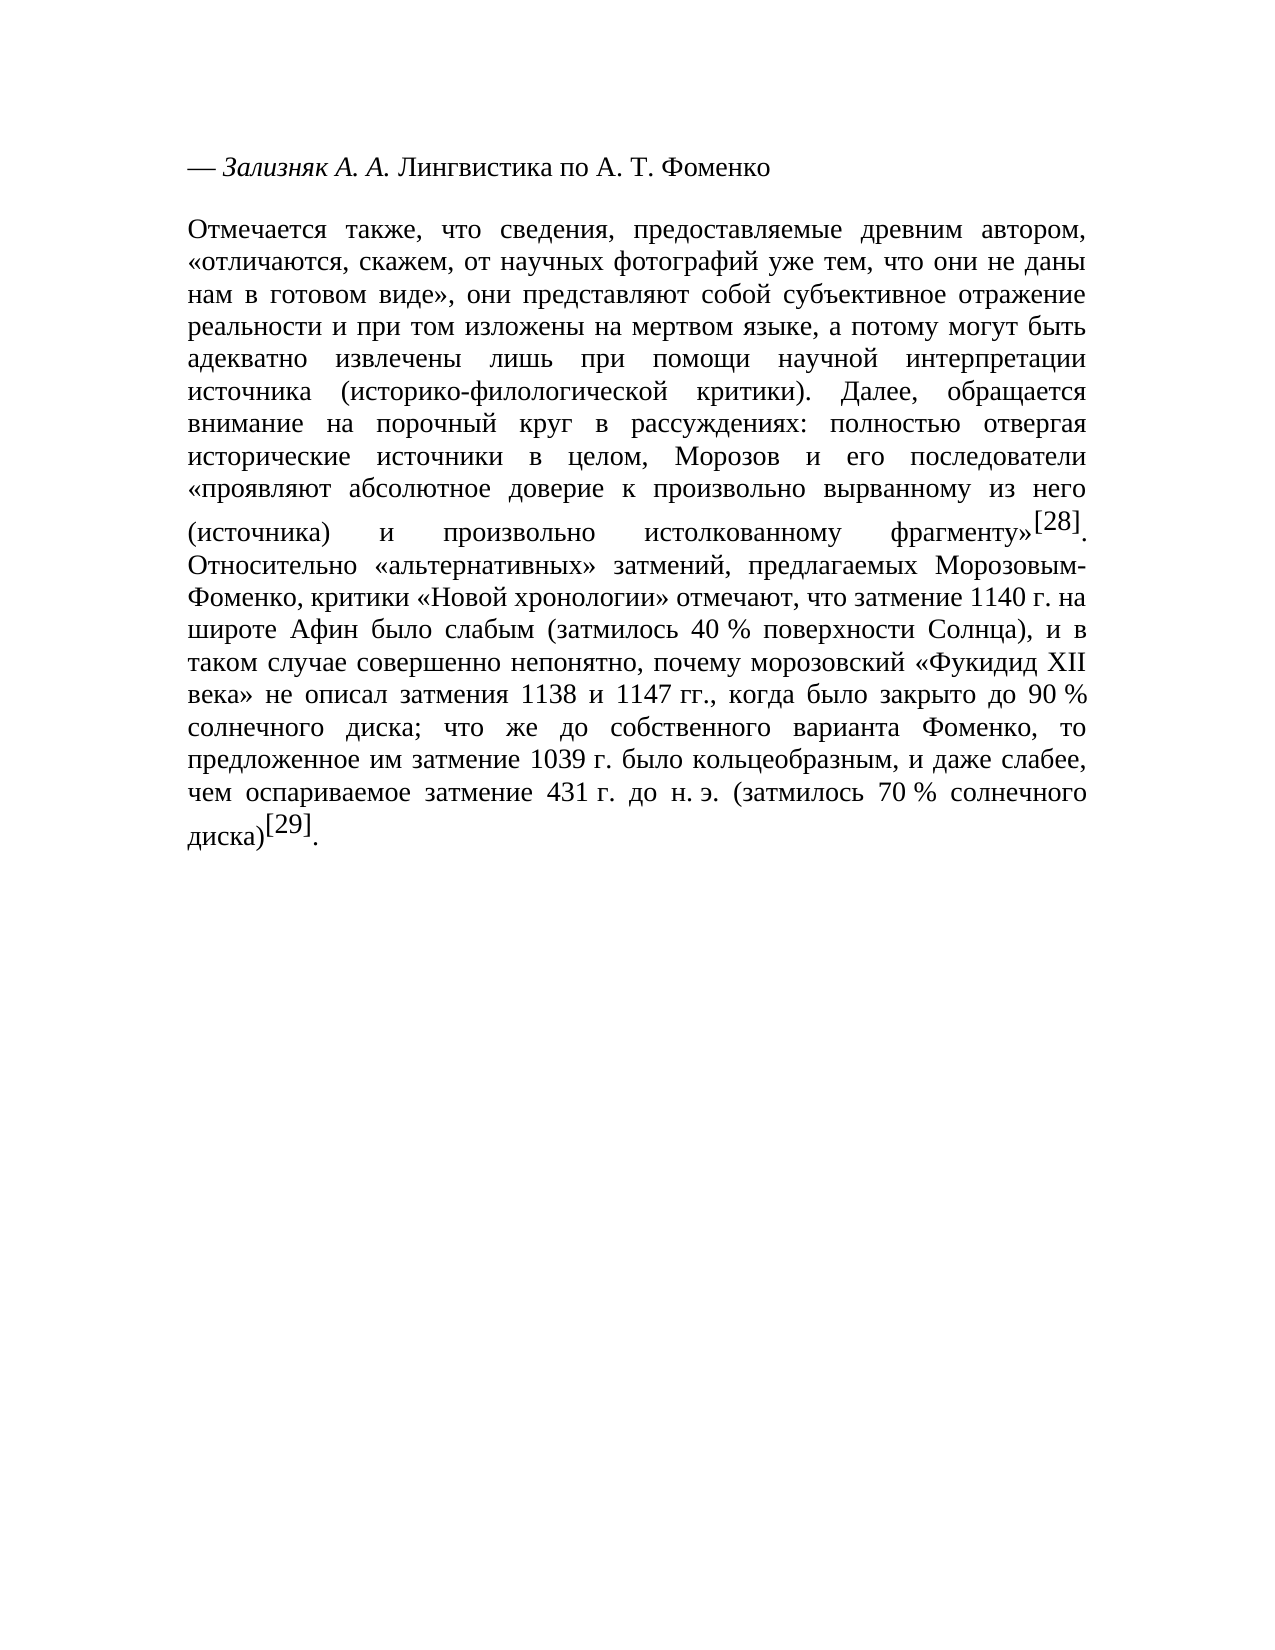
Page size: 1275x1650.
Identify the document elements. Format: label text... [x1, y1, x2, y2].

text Отмечается также, что сведения, предоставляемые древним автором, «отличаются, скажем, от научных фотографий уже тем, что они не даны нам в готовом виде», они представляют собой субъективное отражение реальности и при том изложены на мертвом языке, а потому могут быть адекватно извлечены лишь при помощи научной интерпретации источника (историко-филологической критики). Далее, обращается внимание на порочный круг в рассуждениях: полностью отвергая исторические источники в целом, Морозов и его последователи «проявляют абсолютное доверие к произвольно вырванному из него (источника) и произвольно истолкованному фрагменту»[28]. Относительно «альтернативных» затмений, предлагаемых Морозовым-Фоменко, критики «Новой хронологии» отмечают, что затмение 1140 г. на широте Афин было слабым (затмилось 40 % поверхности Солнца), и в таком случае совершенно непонятно, почему морозовский «Фукидид XII века» не описал затмения 1138 и 1147 гг., когда было закрыто до 90 % солнечного диска; что же до собственного варианта Фоменко, то предложенное им затмение 1039 г. было кольцеобразным, и даже слабее, чем оспариваемое затмение 431 г. до н. э. (затмилось 70 % солнечного диска)[29]. [187, 212, 1087, 851]
text — Зализняк А. А. Лингвистика по А. Т. Фоменко [187, 150, 1087, 182]
